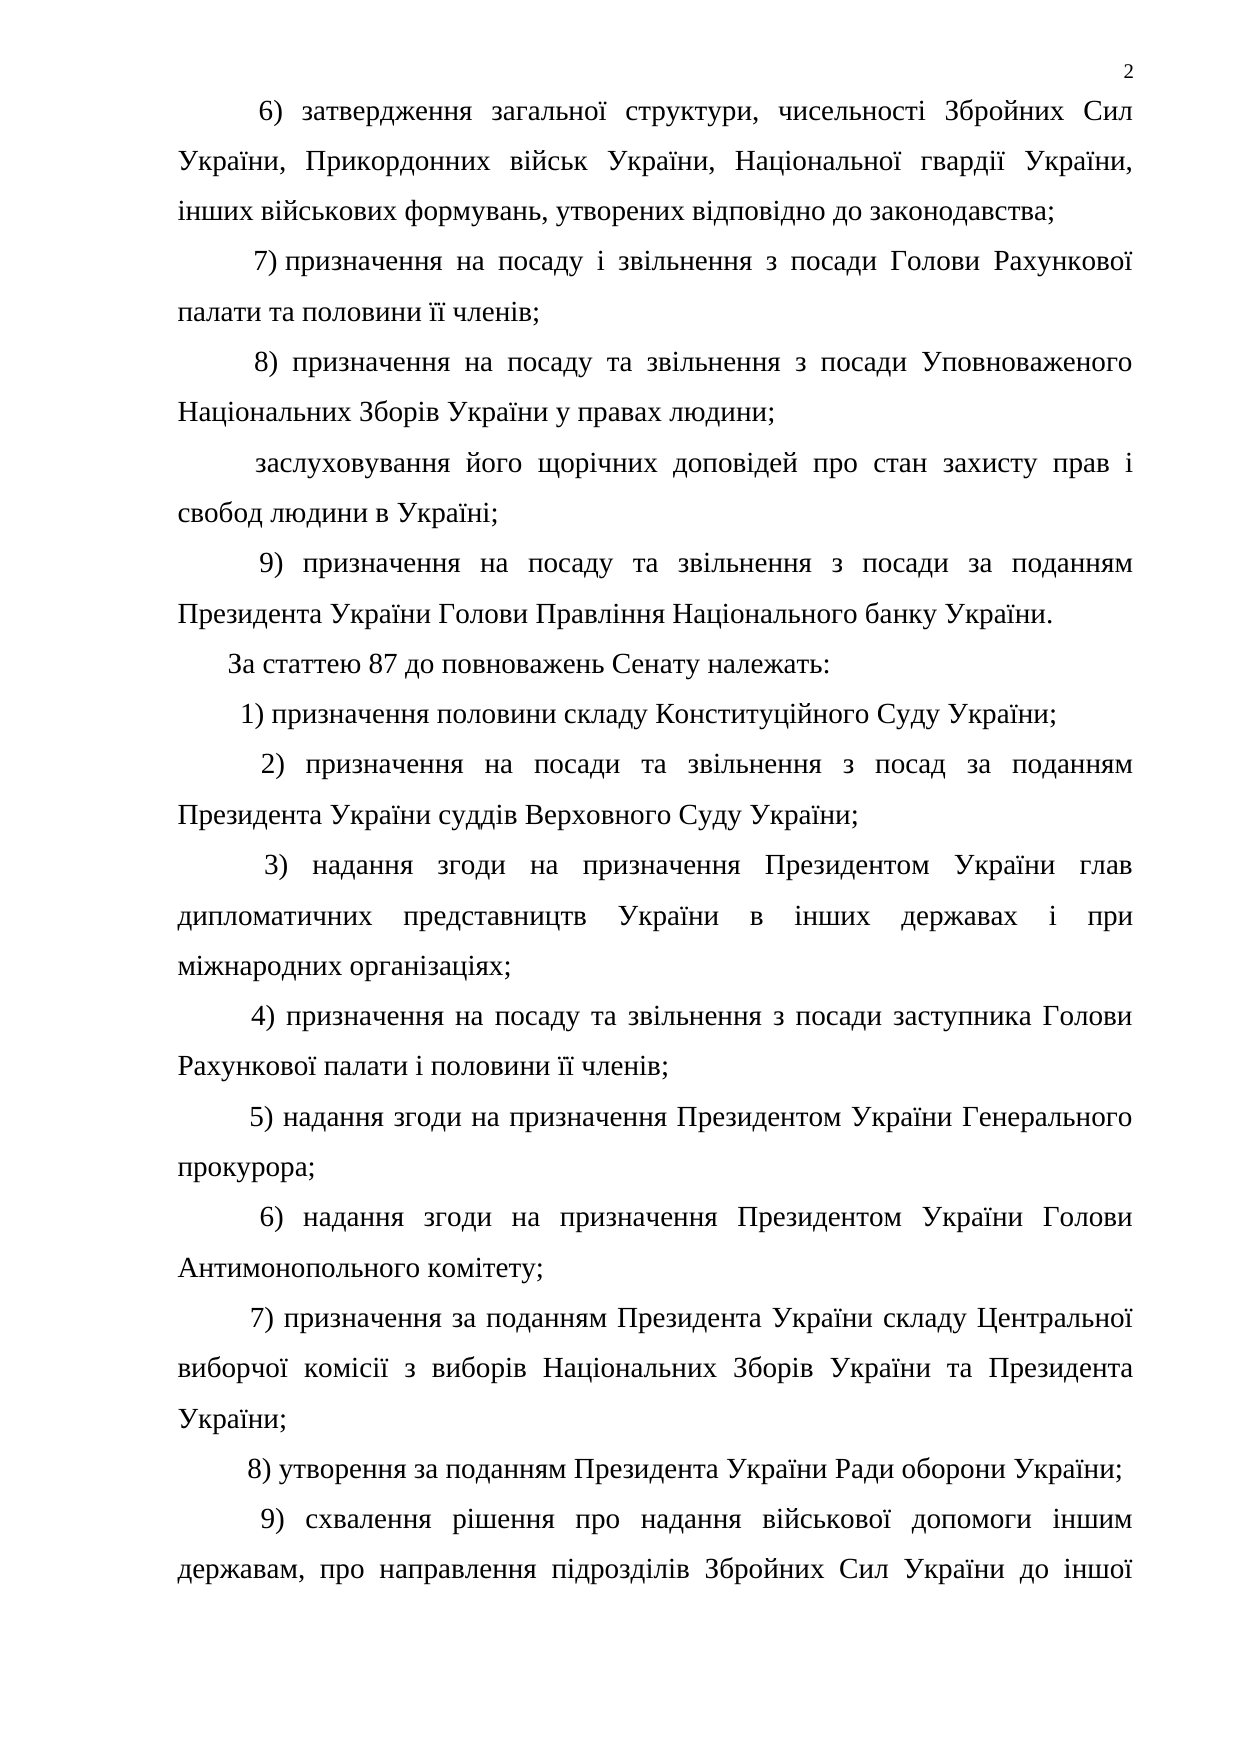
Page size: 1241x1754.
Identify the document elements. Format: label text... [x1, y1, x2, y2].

text 4) призначення на посаду та звільнення з посади заступника Голови Рахункової палати і половини її членів; [177, 998, 1134, 1082]
text 7) призначення на посаду і звільнення з посади Голови Рахункової палати та половини її членів; [177, 243, 1134, 327]
text 2) призначення на посади та звільнення з посад за поданням Президента України суддів Верховного Суду України; [177, 747, 1134, 831]
text 1) призначення половини складу Конституційного Суду України; [177, 696, 1134, 730]
text 8) утворення за поданням Президента України Ради оборони України; [177, 1451, 1134, 1484]
text 5) надання згоди на призначення Президентом України Генерального прокурора; [177, 1099, 1134, 1183]
text 7) призначення за поданням Президента України складу Центральної виборчої комісії з виборів Національних Зборів України та Президента України; [177, 1300, 1134, 1434]
text заслуховування його щорічних доповідей про стан захисту прав і свобод людини в Україні; [177, 445, 1134, 529]
text 3) надання згоди на призначення Президентом України глав дипломатичних представництв України в інших державах і при міжнародних організаціях; [177, 847, 1134, 981]
text 6) надання згоди на призначення Президентом України Голови Антимонопольного комітету; [177, 1199, 1134, 1283]
text 6) затвердження загальної структури, чисельності Збройних Сил України, Прикордонних військ України, Національної гвардії України, інших військових формувань, утворених відповідно до законодавства; [177, 93, 1134, 227]
text 9) призначення на посаду та звільнення з посади за поданням Президента України Голови Правління Національного банку України. [177, 545, 1134, 629]
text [177, 1501, 1134, 1585]
text 8) призначення на посаду та звільнення з посади Уповноваженого Національних Зборів України у правах людини; [177, 344, 1134, 428]
text За статтею 87 до повноважень Сенату належать: [177, 646, 1134, 679]
